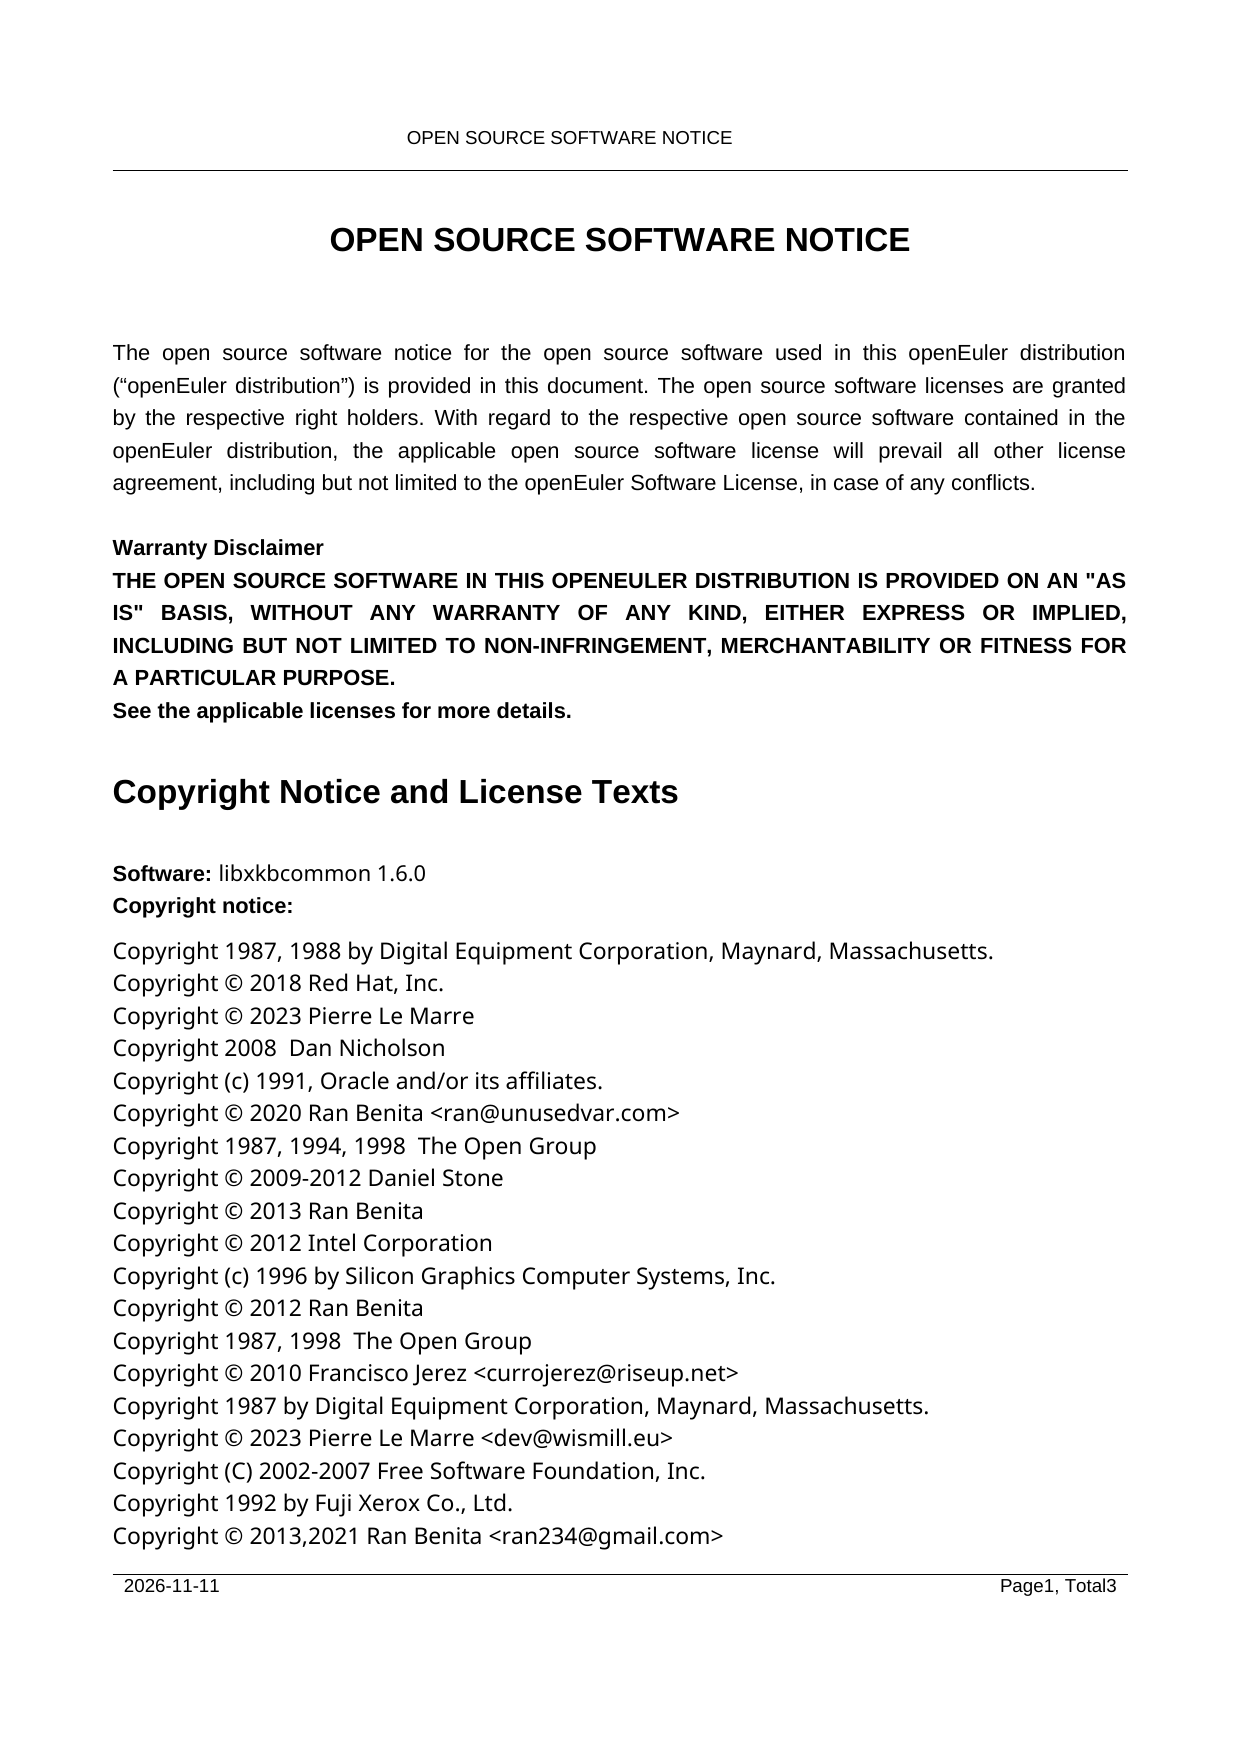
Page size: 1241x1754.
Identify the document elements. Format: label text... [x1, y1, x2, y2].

text OPEN SOURCE SOFTWARE NOTICE [112, 206, 1128, 271]
text The open source software notice for the open source software used in this openEuler distribution (“openEuler distribution”) is provided in this document. The open source software licenses are granted by the respective right holders. With regard to the respective open source software contained in the openEuler distribution, the applicable open source software license will prevail all other license agreement, including but not limited to the openEuler Software License, in case of any conflicts. [112, 336, 1128, 499]
text THE OPEN SOURCE SOFTWARE IN THIS OPENEULER DISTRIBUTION IS PROVIDED ON AN "AS IS" BASIS, WITHOUT ANY WARRANTY OF ANY KIND, EITHER EXPRESS OR IMPLIED, INCLUDING BUT NOT LIMITED TO NON-INFRINGEMENT, MERCHANTABILITY OR FITNESS FOR A PARTICULAR PURPOSE. See the applicable licenses for more details. [112, 564, 1128, 726]
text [112, 934, 1128, 1551]
text Copyright Notice and License Texts [112, 759, 1128, 824]
text Copyright notice: [112, 889, 1128, 921]
title Software: libxkbcommon 1.6.0 [112, 856, 1128, 889]
text Warranty Disclaimer [112, 531, 1128, 564]
